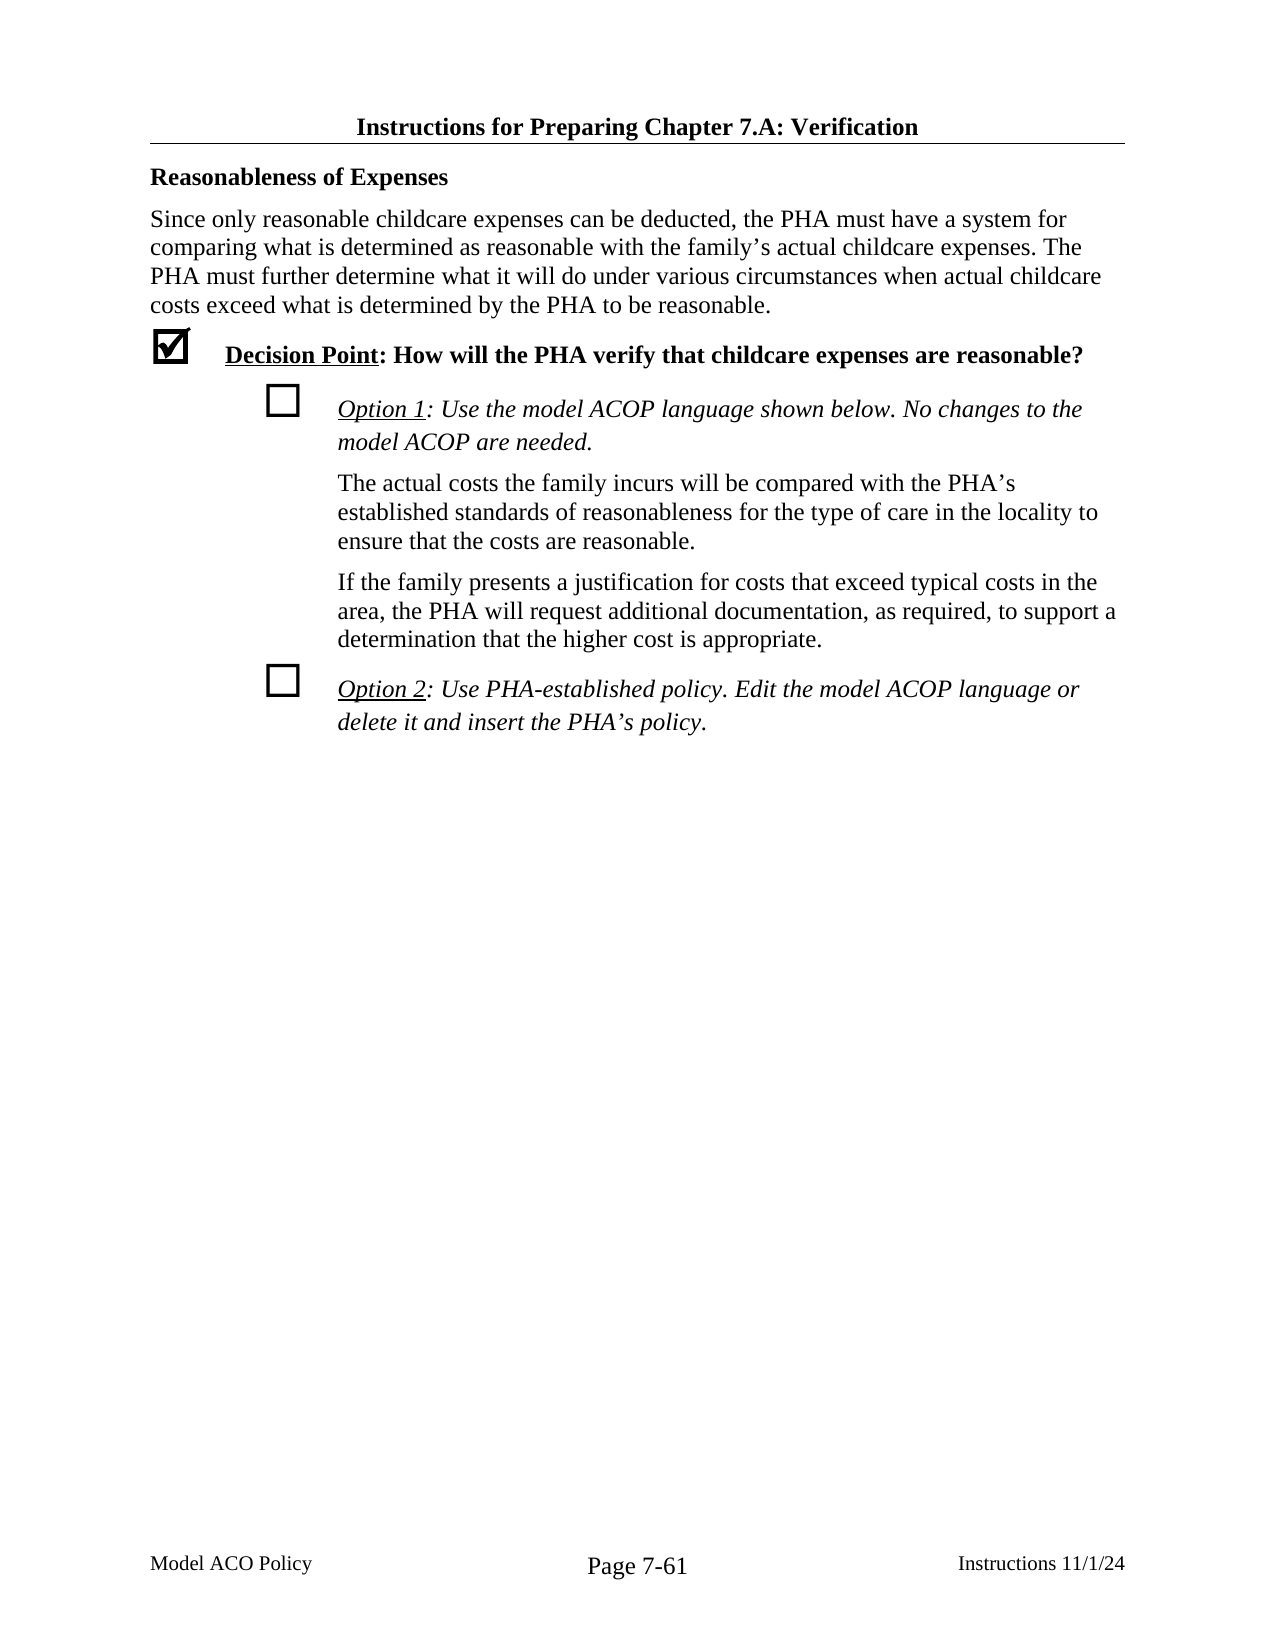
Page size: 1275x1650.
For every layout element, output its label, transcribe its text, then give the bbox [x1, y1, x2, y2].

text Reasonableness of Expenses [150, 162, 1125, 191]
text Option 2: Use PHA-established policy. Edit the model ACOP language or delete it and insert the PHA’s policy. [262, 666, 1125, 736]
text The actual costs the family incurs will be compared with the PHA’s established standards of reasonableness for the type of care in the locality to ensure that the costs are reasonable. [337, 468, 1125, 554]
text Since only reasonable childcare expenses can be deducted, the PHA must have a system for comparing what is determined as reasonable with the family’s actual childcare expenses. The PHA must further determine what it will do under various circumstances when actual childcare costs exceed what is determined by the PHA to be reasonable. [150, 204, 1125, 319]
text If the family presents a justification for costs that exceed typical costs in the area, the PHA will request additional documentation, as required, to support a determination that the higher cost is appropriate. [337, 567, 1125, 653]
text Option 1: Use the model ACOP language shown below. No changes to the model ACOP are needed. [262, 385, 1125, 456]
text Decision Point: How will the PHA verify that childcare expenses are reasonable? [150, 331, 1125, 373]
